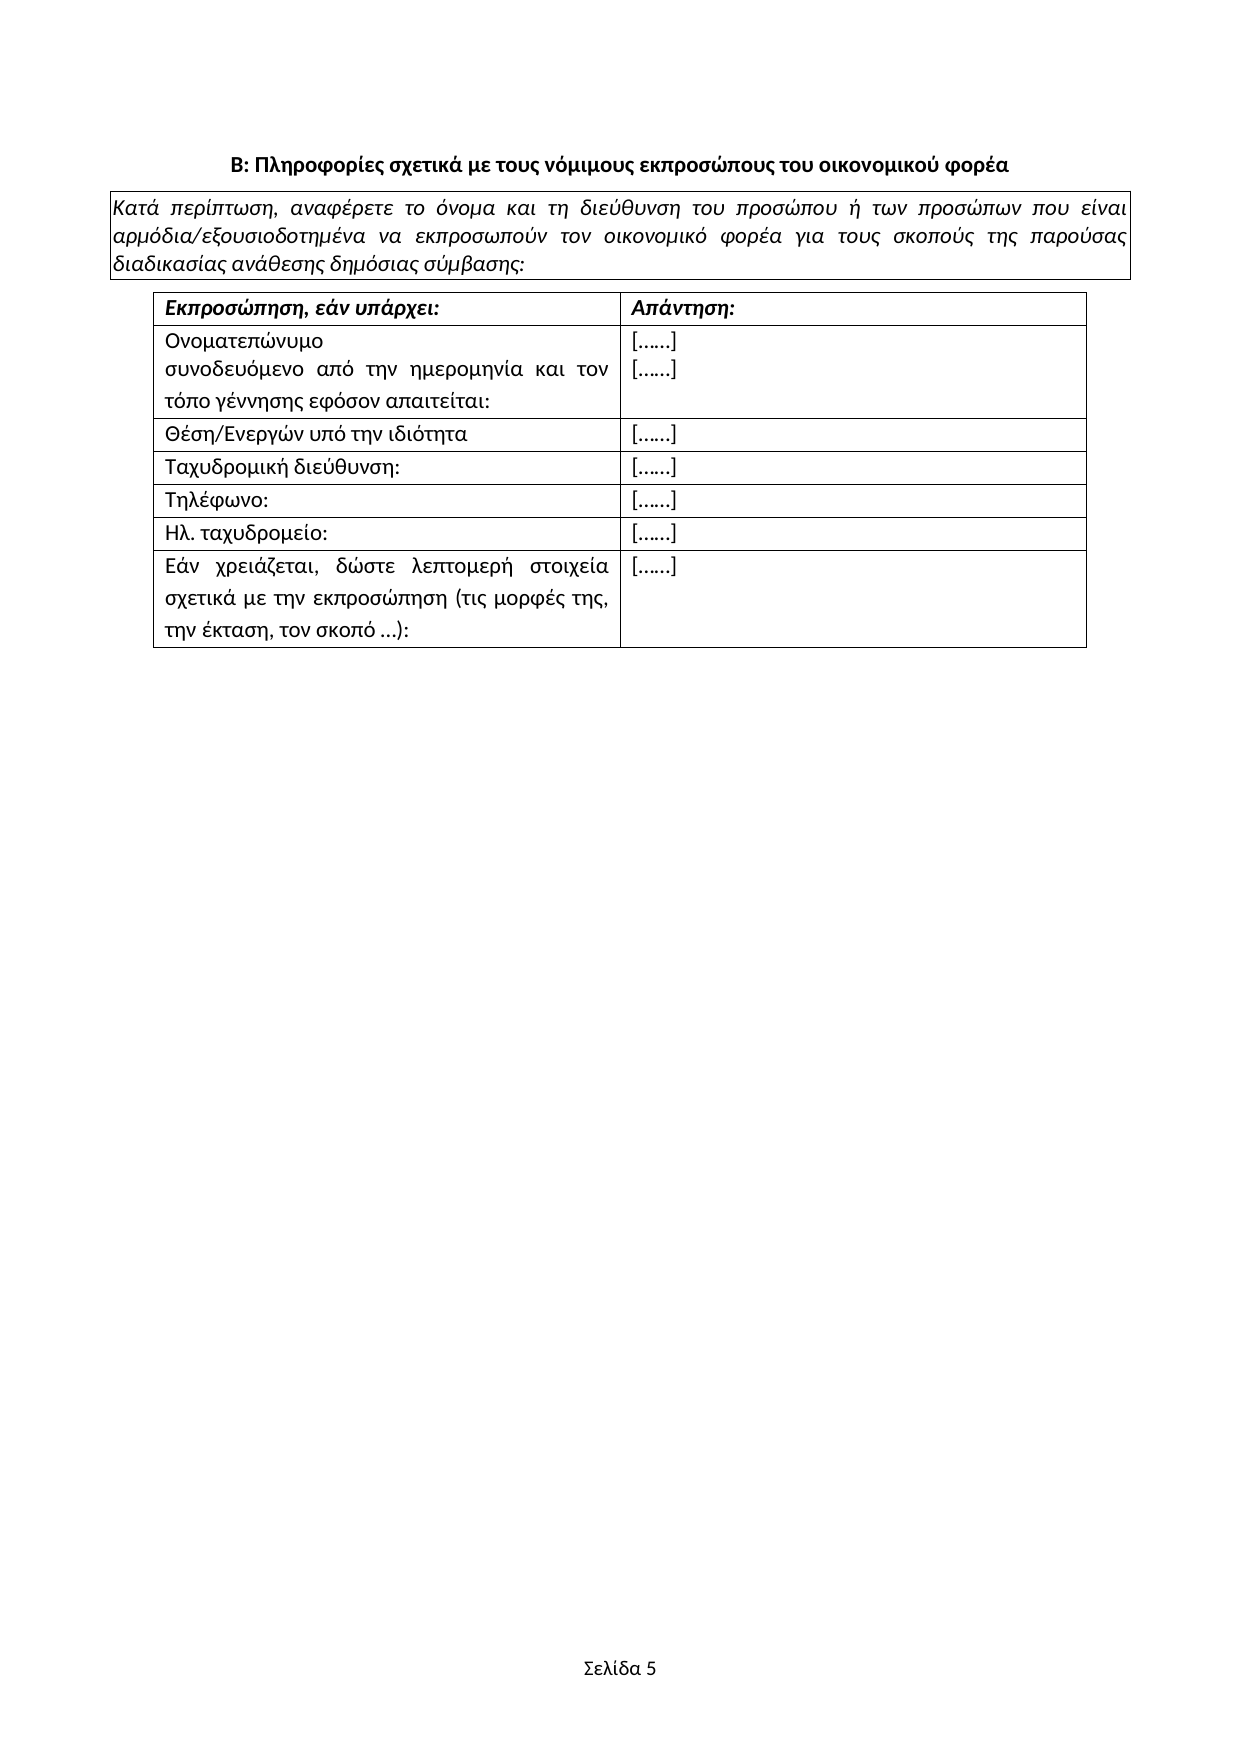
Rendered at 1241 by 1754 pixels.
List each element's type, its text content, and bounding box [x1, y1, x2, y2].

text Β: Πληροφορίες σχετικά με τους νόμιμους εκπροσώπους του οικονομικού φορέα [112, 150, 1128, 178]
table_cell [……] [621, 485, 1086, 517]
text Κατά περίπτωση, αναφέρετε το όνομα και τη διεύθυνση του προσώπου ή των προσώπων που είναι αρμόδια/εξουσιοδοτημένα να εκπροσωπούν τον οικονομικό φορέα για τους σκοπούς της παρούσας διαδικασίας ανάθεσης δημόσιας σύμβασης: [111, 192, 1130, 279]
table_cell Ταχυδρομική διεύθυνση: [154, 452, 620, 484]
table_cell Ηλ. ταχυδρομείο: [154, 518, 620, 550]
table_cell Ονοματεπώνυμο συνοδευόμενο από την ημερομηνία και τον τόπο γέννησης εφόσον απαιτείται: [154, 326, 620, 418]
table_header Απάντηση: [621, 293, 1086, 325]
table_cell [……] [621, 551, 1086, 647]
table_header Εκπροσώπηση, εάν υπάρχει: [154, 293, 620, 325]
table_cell [……] [621, 419, 1086, 451]
table_cell [……] [621, 518, 1086, 550]
table_cell Εάν χρειάζεται, δώστε λεπτομερή στοιχεία σχετικά με την εκπροσώπηση (τις μορφές της, την έκταση, τον σκοπό …): [154, 551, 620, 647]
table_cell Θέση/Ενεργών υπό την ιδιότητα [154, 419, 620, 451]
table_cell [……] [621, 452, 1086, 484]
table_cell [……] [……] [621, 326, 1086, 418]
table_cell Τηλέφωνο: [154, 485, 620, 517]
